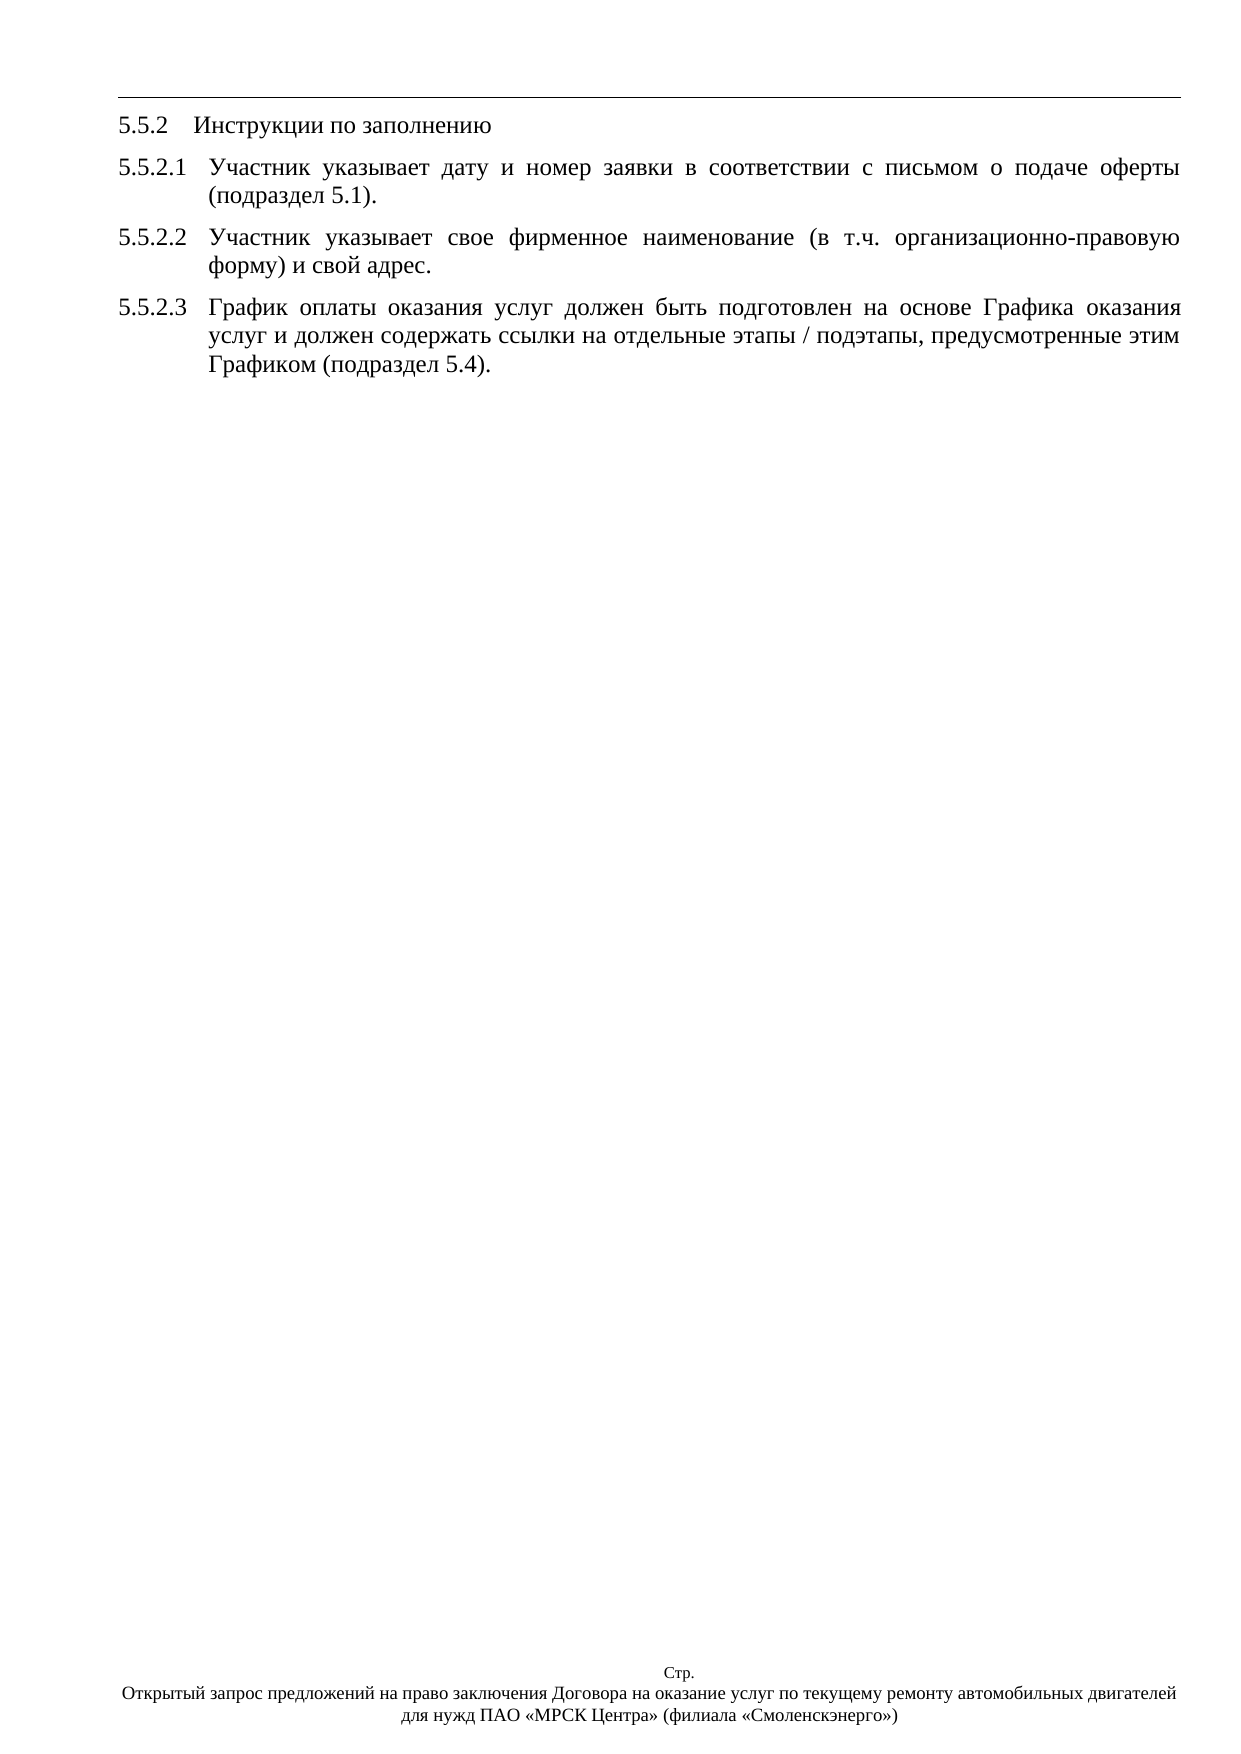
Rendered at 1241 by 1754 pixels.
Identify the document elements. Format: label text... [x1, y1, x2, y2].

subtitle Инструкции по заполнению [118, 111, 1181, 139]
list Участник указывает свое фирменное наименование (в т.ч. организационно-правовую форму) и свой адрес. [118, 222, 1181, 279]
list Участник указывает дату и номер заявки в соответствии с письмом о подаче оферты (подраздел 5.1). [118, 152, 1181, 209]
list График оплаты оказания услуг должен быть подготовлен на основе Графика оказания услуг и должен содержать ссылки на отдельные этапы / подэтапы, предусмотренные этим Графиком (подраздел 5.4). [118, 292, 1181, 378]
